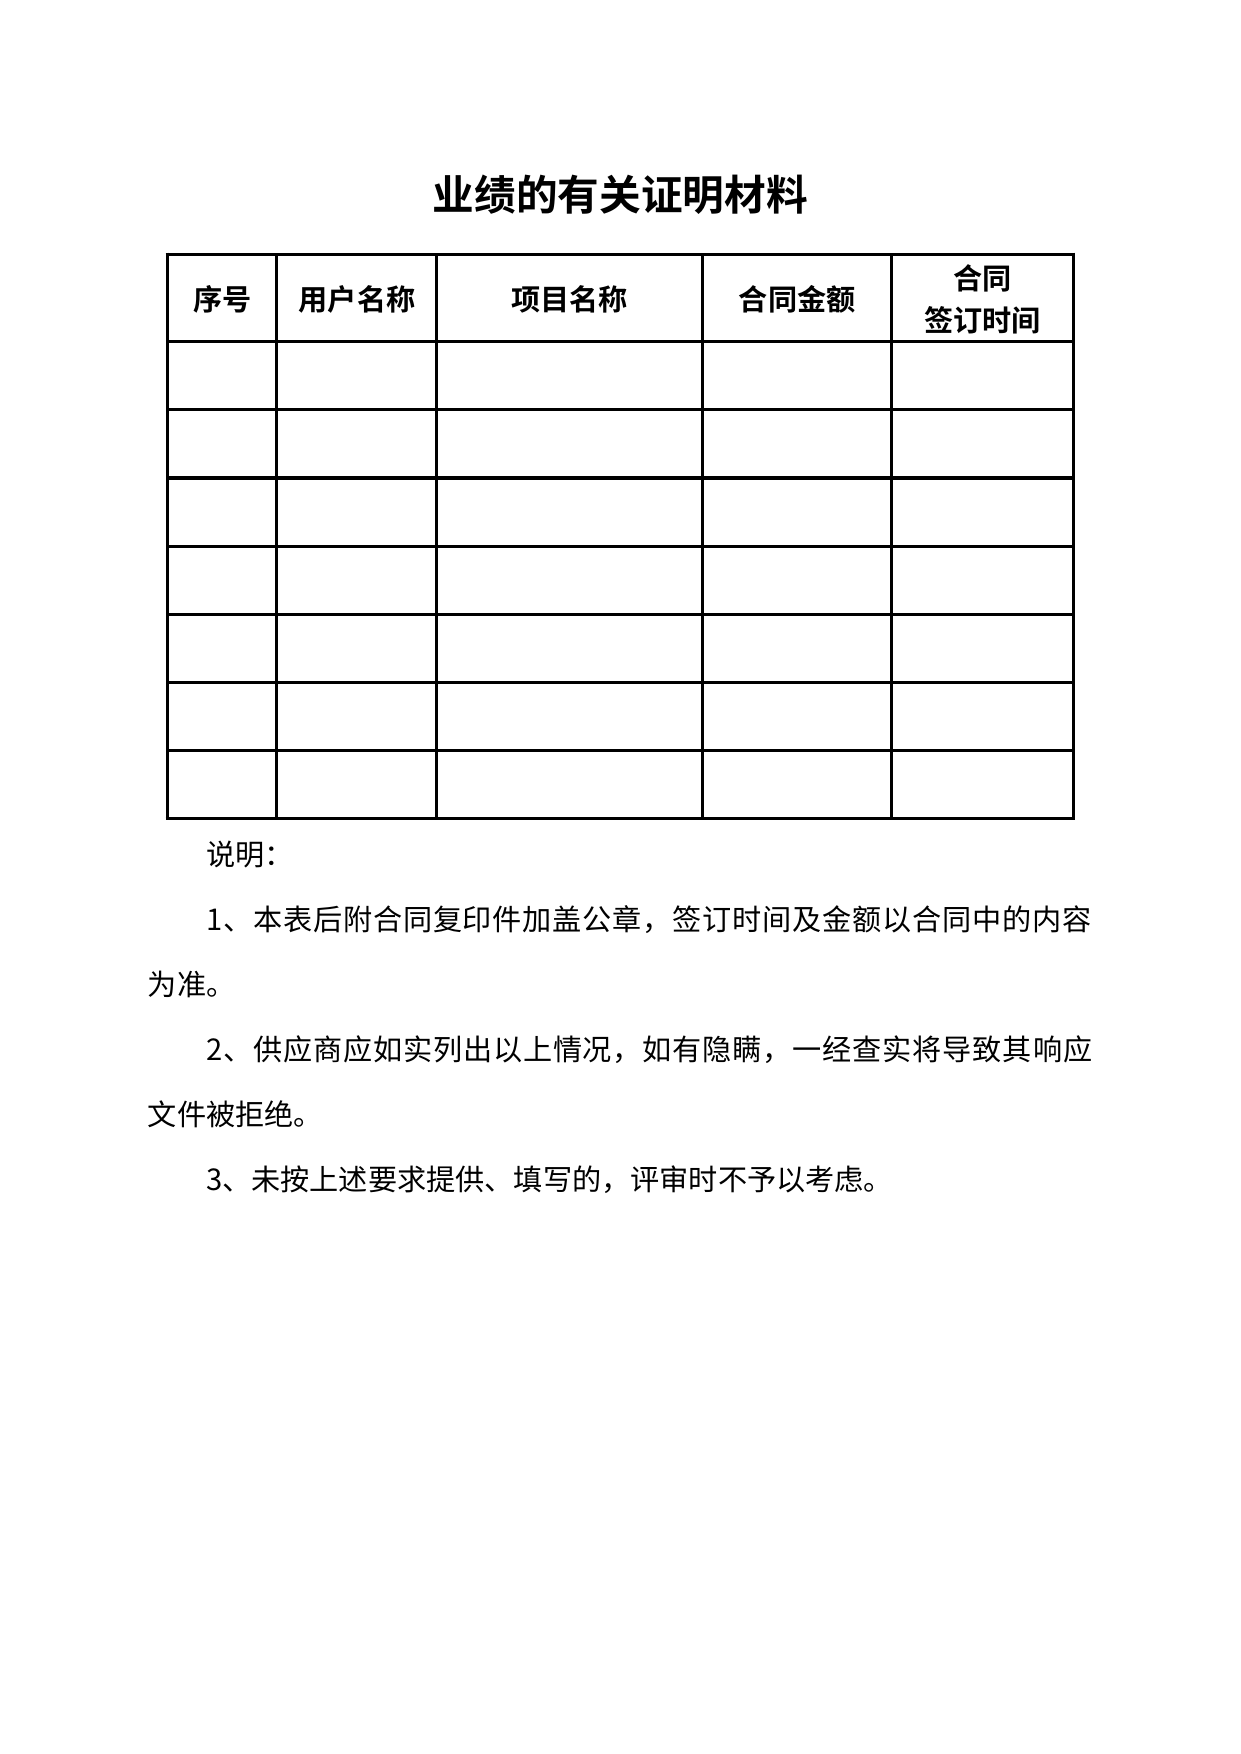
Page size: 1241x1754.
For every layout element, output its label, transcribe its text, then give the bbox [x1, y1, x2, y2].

table_cell [438, 616, 701, 681]
table_cell [704, 411, 890, 476]
table_cell [169, 411, 275, 476]
table_cell [278, 684, 435, 749]
table_header 合同 签订时间 [893, 256, 1072, 340]
table_cell [278, 752, 435, 817]
text 3、未按上述要求提供、填写的，评审时不予以考虑。 [148, 1145, 1093, 1210]
table_cell [704, 480, 890, 544]
text 1、本表后附合同复印件加盖公章，签订时间及金额以合同中的内容为准。 [148, 885, 1093, 1015]
table_cell [278, 548, 435, 613]
table_cell [169, 548, 275, 613]
table_cell [169, 616, 275, 681]
table_cell [704, 752, 890, 817]
table_header 合同金额 [704, 256, 890, 340]
table_cell [438, 548, 701, 613]
table_cell [169, 343, 275, 408]
table_cell [893, 411, 1072, 476]
table_header 项目名称 [438, 256, 701, 340]
text 说明： [148, 820, 1093, 885]
table_cell [169, 752, 275, 817]
table_cell [438, 480, 701, 544]
text 业绩的有关证明材料 [148, 162, 1093, 222]
table_cell [893, 684, 1072, 749]
table_cell [704, 684, 890, 749]
table_cell [438, 411, 701, 476]
table_cell [438, 343, 701, 408]
table_cell [278, 480, 435, 544]
table_header 用户名称 [278, 256, 435, 340]
table_cell [438, 684, 701, 749]
table_cell [169, 684, 275, 749]
table_cell [704, 616, 890, 681]
table_cell [169, 480, 275, 544]
table_cell [704, 548, 890, 613]
table_cell [893, 343, 1072, 408]
table_cell [278, 411, 435, 476]
table_cell [704, 343, 890, 408]
table_cell [278, 616, 435, 681]
text 2、供应商应如实列出以上情况，如有隐瞒，一经查实将导致其响应文件被拒绝。 [148, 1015, 1093, 1145]
table_cell [438, 752, 701, 817]
table_cell [893, 616, 1072, 681]
table_cell [278, 343, 435, 408]
table_cell [893, 752, 1072, 817]
table_cell [893, 480, 1072, 544]
table_cell [893, 548, 1072, 613]
table_header 序号 [169, 256, 275, 340]
